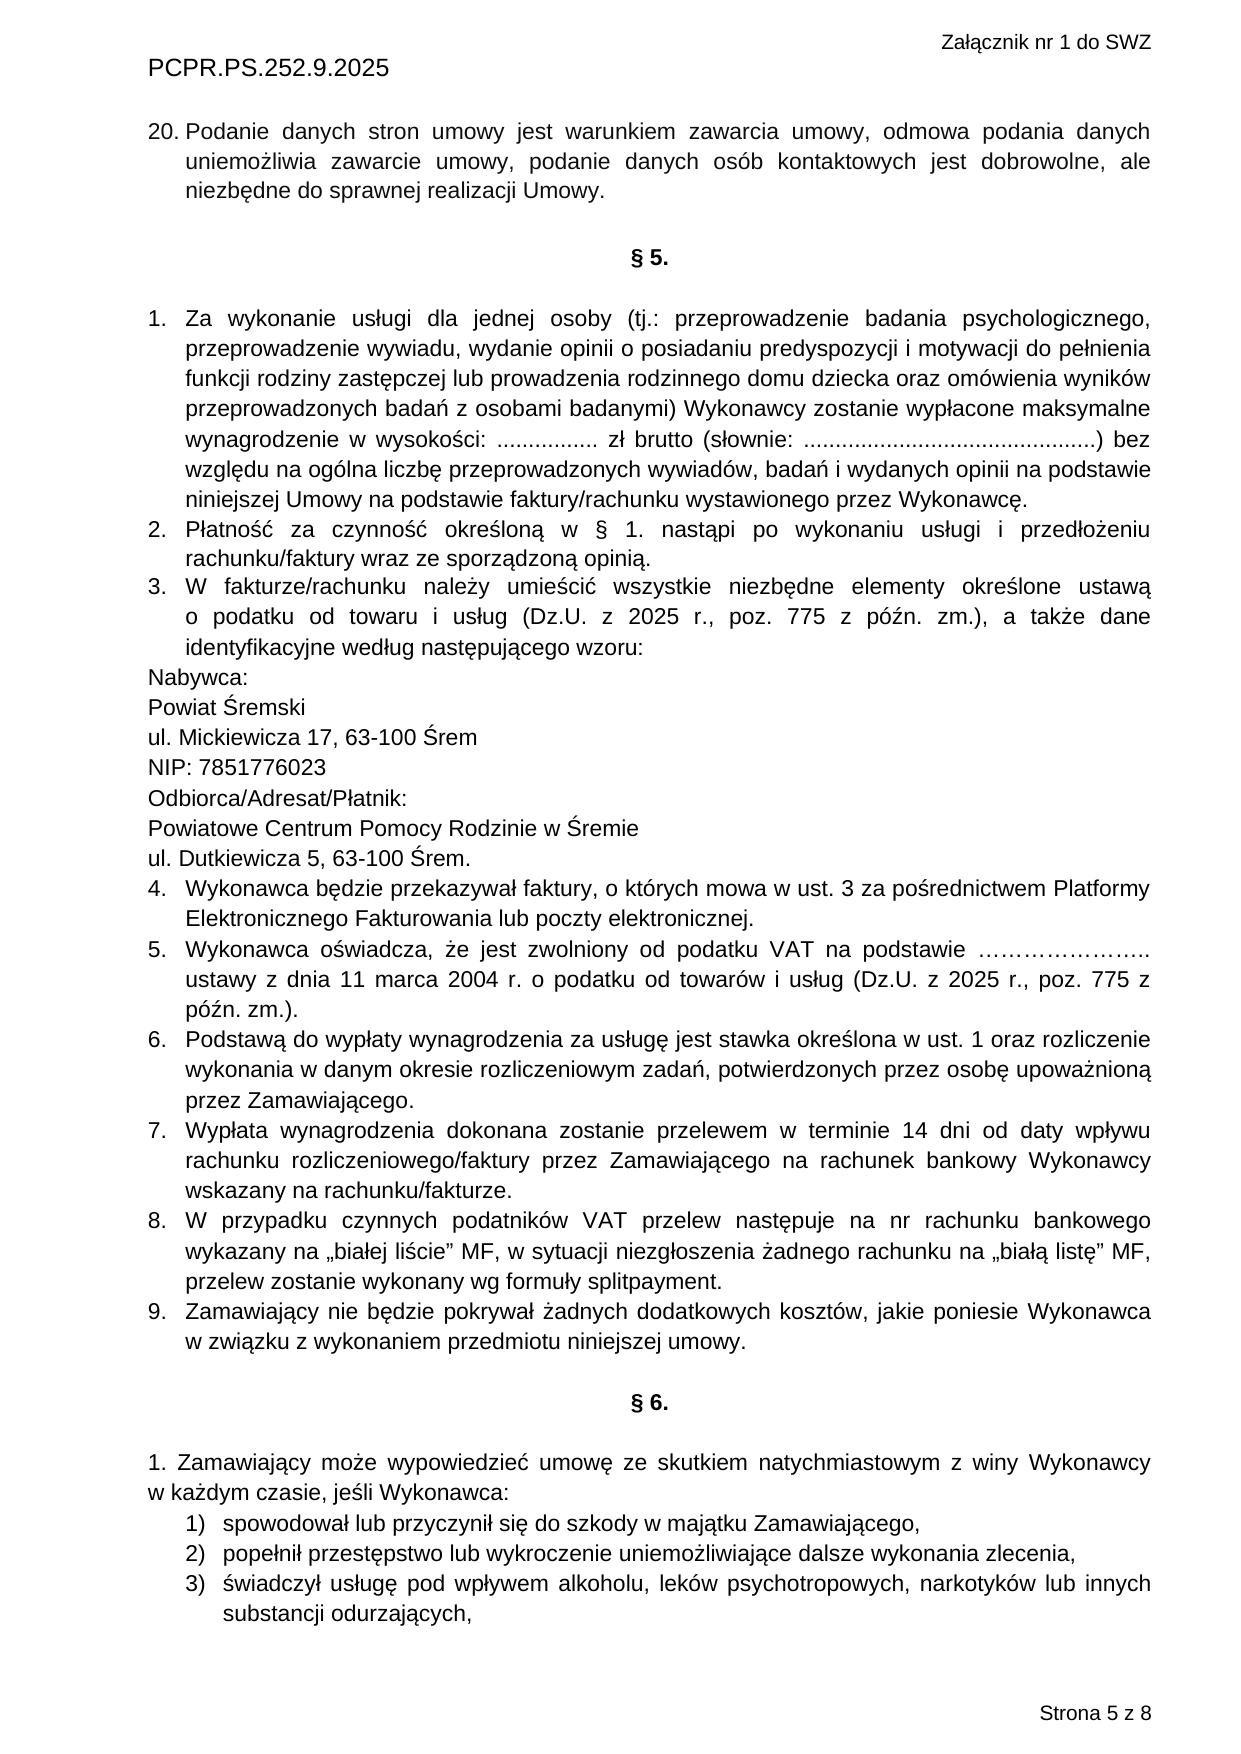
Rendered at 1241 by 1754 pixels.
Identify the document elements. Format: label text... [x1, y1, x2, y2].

list Wypłata wynagrodzenia dokonana zostanie przelewem w terminie 14 dni od daty wpływu rachunku rozliczeniowego/faktury przez Zamawiającego na rachunek bankowy Wykonawcy wskazany na rachunku/fakturze. [148, 1117, 1152, 1204]
text 1. Zamawiający może wypowiedzieć umowę ze skutkiem natychmiastowym z winy Wykonawcy w każdym czasie, jeśli Wykonawca: [148, 1449, 1152, 1506]
text Powiatowe Centrum Pomocy Rodzinie w Śremie [148, 815, 1152, 841]
list W fakturze/rachunku należy umieścić wszystkie niezbędne elementy określone ustawą o podatku od towaru i usług (Dz.U. z 2025 r., poz. 775 z późn. zm.), a także dane identyfikacyjne według następującego wzoru: [148, 573, 1152, 660]
text ul. Mickiewicza 17, 63-100 Śrem [148, 724, 1152, 751]
list Podstawą do wypłaty wynagrodzenia za usługę jest stawka określona w ust. 1 oraz rozliczenie wykonania w danym okresie rozliczeniowym zadań, potwierdzonych przez osobę upoważnioną przez Zamawiającego. [148, 1026, 1152, 1113]
text Nabywca: [148, 664, 1152, 690]
list Za wykonanie usługi dla jednej osoby (tj.: przeprowadzenie badania psychologicznego, przeprowadzenie wywiadu, wydanie opinii o posiadaniu predyspozycji i motywacji do pełnienia funkcji rodziny zastępczej lub prowadzenia rodzinnego domu dziecka oraz omówienia wyników przeprowadzonych badań z osobami badanymi) Wykonawcy zostanie wypłacone maksymalne wynagrodzenie w wysokości: ................ zł brutto (słownie: ..............................................) bez względu na ogólna liczbę przeprowadzonych wywiadów, badań i wydanych opinii na podstawie niniejszej Umowy na podstawie faktury/rachunku wystawionego przez Wykonawcę. [148, 305, 1152, 512]
text § 5. [148, 244, 1152, 271]
list spowodował lub przyczynił się do szkody w majątku Zamawiającego, [185, 1509, 1152, 1536]
text Powiat Śremski [148, 694, 1152, 720]
list Wykonawca oświadcza, że jest zwolniony od podatku VAT na podstawie ………………….. ustawy z dnia 11 marca 2004 r. o podatku od towarów i usług (Dz.U. z 2025 r., poz. 775 z późn. zm.). [148, 936, 1152, 1022]
text § 6. [148, 1389, 1152, 1415]
list popełnił przestępstwo lub wykroczenie uniemożliwiające dalsze wykonania zlecenia, [185, 1540, 1152, 1566]
list Podanie danych stron umowy jest warunkiem zawarcia umowy, odmowa podania danych uniemożliwia zawarcie umowy, podanie danych osób kontaktowych jest dobrowolne, ale niezbędne do sprawnej realizacji Umowy. [148, 118, 1152, 203]
list Płatność za czynność określoną w § 1. nastąpi po wykonaniu usługi i przedłożeniu rachunku/faktury wraz ze sporządzoną opinią. [148, 516, 1152, 571]
list Wykonawca będzie przekazywał faktury, o których mowa w ust. 3 za pośrednictwem Platformy Elektronicznego Fakturowania lub poczty elektronicznej. [148, 875, 1152, 932]
text NIP: 7851776023 [148, 754, 1152, 781]
text ul. Dutkiewicza 5, 63-100 Śrem. [148, 845, 1152, 871]
list W przypadku czynnych podatników VAT przelew następuje na nr rachunku bankowego wykazany na „białej liście” MF, w sytuacji niezgłoszenia żadnego rachunku na „białą listę” MF, przelew zostanie wykonany wg formuły splitpayment. [148, 1207, 1152, 1294]
list świadczył usługę pod wpływem alkoholu, leków psychotropowych, narkotyków lub innych substancji odurzających, [185, 1570, 1152, 1627]
text Odbiorca/Adresat/Płatnik: [148, 784, 1152, 811]
list Zamawiający nie będzie pokrywał żadnych dodatkowych kosztów, jakie poniesie Wykonawca w związku z wykonaniem przedmiotu niniejszej umowy. [148, 1298, 1152, 1355]
